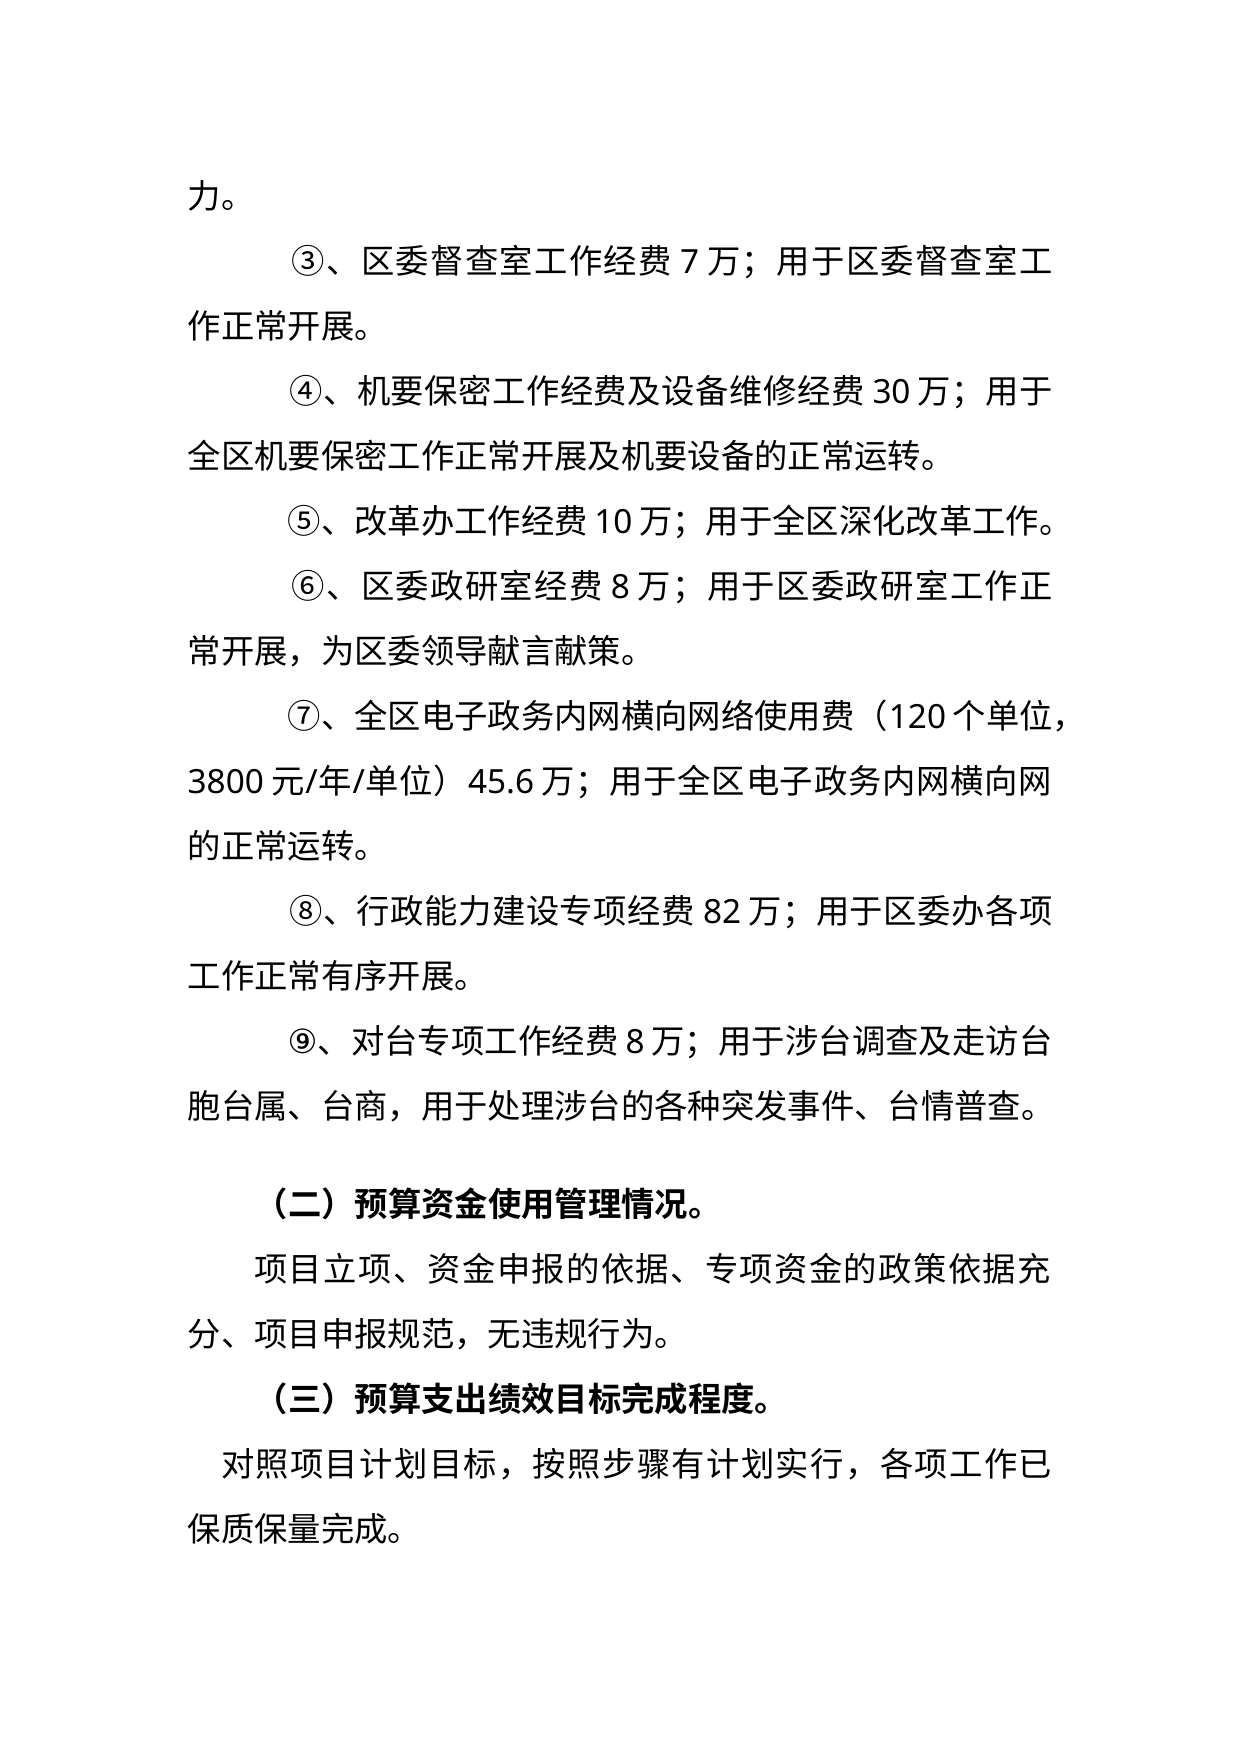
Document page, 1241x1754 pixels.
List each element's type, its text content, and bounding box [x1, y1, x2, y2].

text ③、区委督查室工作经费7万；用于区委督查室工作正常开展。 [187, 227, 1053, 357]
text ⑦、全区电子政务内网横向网络使用费（120个单位，3800元/年/单位）45.6万；用于全区电子政务内网横向网的正常运转。 [187, 682, 1053, 877]
text ⑤、改革办工作经费10万；用于全区深化改革工作。 [187, 487, 1053, 552]
text ④、机要保密工作经费及设备维修经费30万；用于全区机要保密工作正常开展及机要设备的正常运转。 [187, 357, 1053, 487]
text ⑧、行政能力建设专项经费82万；用于区委办各项工作正常有序开展。 [187, 877, 1053, 1007]
text ⑨、对台专项工作经费8万；用于涉台调查及走访台胞台属、台商，用于处理涉台的各种突发事件、台情普查。 [187, 1007, 1053, 1137]
list 项目立项、资金申报的依据、专项资金的政策依据充分、项目申报规范，无违规行为。 [187, 1234, 1053, 1364]
list 对照项目计划目标，按照步骤有计划实行，各项工作已保质保量完成。 [187, 1429, 1053, 1559]
list 预算资金使用管理情况。 [187, 1169, 1053, 1234]
text ⑥、区委政研室经费8万；用于区委政研室工作正常开展，为区委领导献言献策。 [187, 552, 1053, 682]
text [187, 162, 1053, 227]
list 预算支出绩效目标完成程度。 [187, 1364, 1053, 1429]
